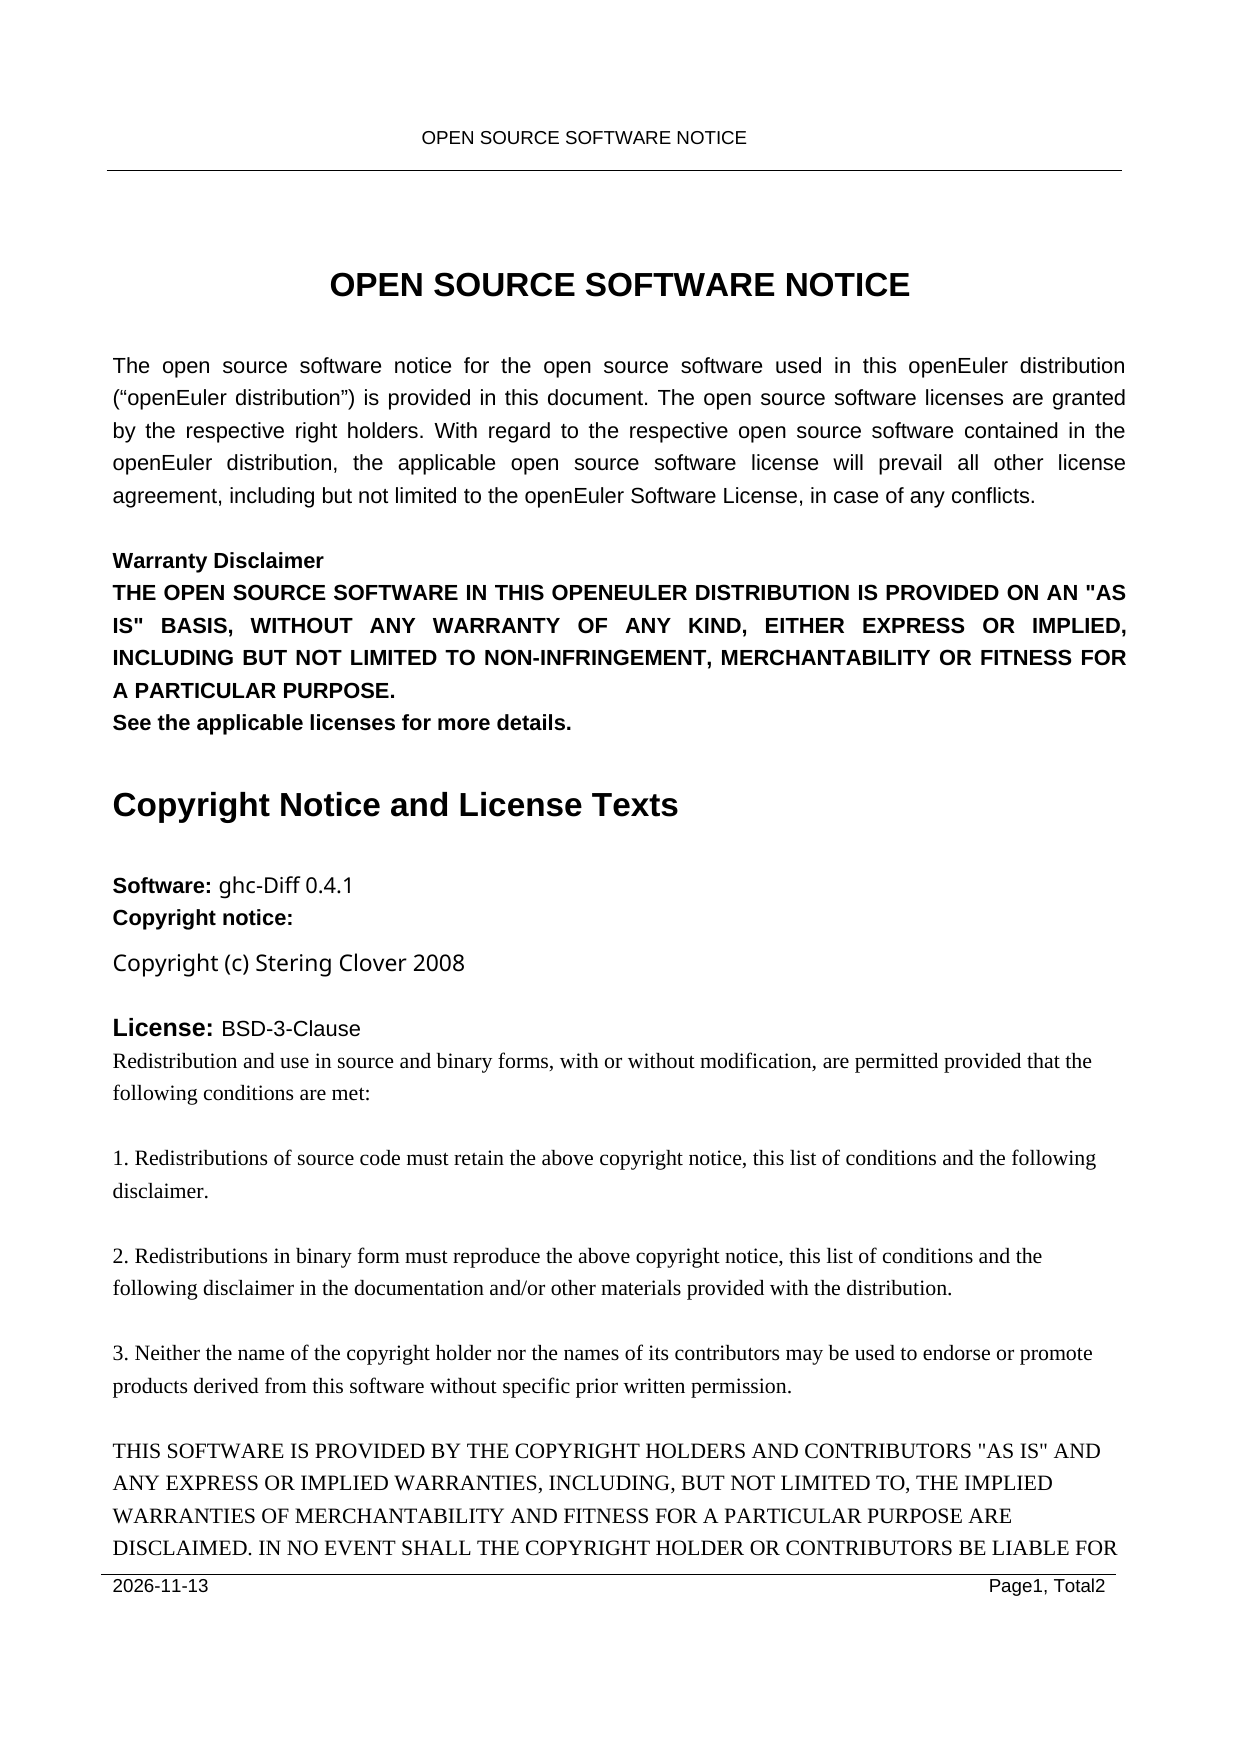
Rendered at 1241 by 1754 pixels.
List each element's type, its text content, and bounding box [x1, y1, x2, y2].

text Warranty Disclaimer [112, 544, 1128, 576]
text THE OPEN SOURCE SOFTWARE IN THIS OPENEULER DISTRIBUTION IS PROVIDED ON AN "AS IS" BASIS, WITHOUT ANY WARRANTY OF ANY KIND, EITHER EXPRESS OR IMPLIED, INCLUDING BUT NOT LIMITED TO NON-INFRINGEMENT, MERCHANTABILITY OR FITNESS FOR A PARTICULAR PURPOSE. See the applicable licenses for more details. [112, 576, 1128, 739]
text Copyright notice: [112, 901, 1128, 934]
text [112, 1044, 1128, 1564]
text The open source software notice for the open source software used in this openEuler distribution (“openEuler distribution”) is provided in this document. The open source software licenses are granted by the respective right holders. With regard to the respective open source software contained in the openEuler distribution, the applicable open source software license will prevail all other license agreement, including but not limited to the openEuler Software License, in case of any conflicts. [112, 349, 1128, 511]
text Copyright Notice and License Texts [112, 771, 1128, 836]
text OPEN SOURCE SOFTWARE NOTICE [112, 251, 1128, 316]
text License: BSD-3-Clause [112, 1012, 1128, 1044]
text Copyright (c) Stering Clover 2008 [112, 947, 1128, 1012]
title Software: ghc-Diff 0.4.1 [112, 869, 1128, 901]
